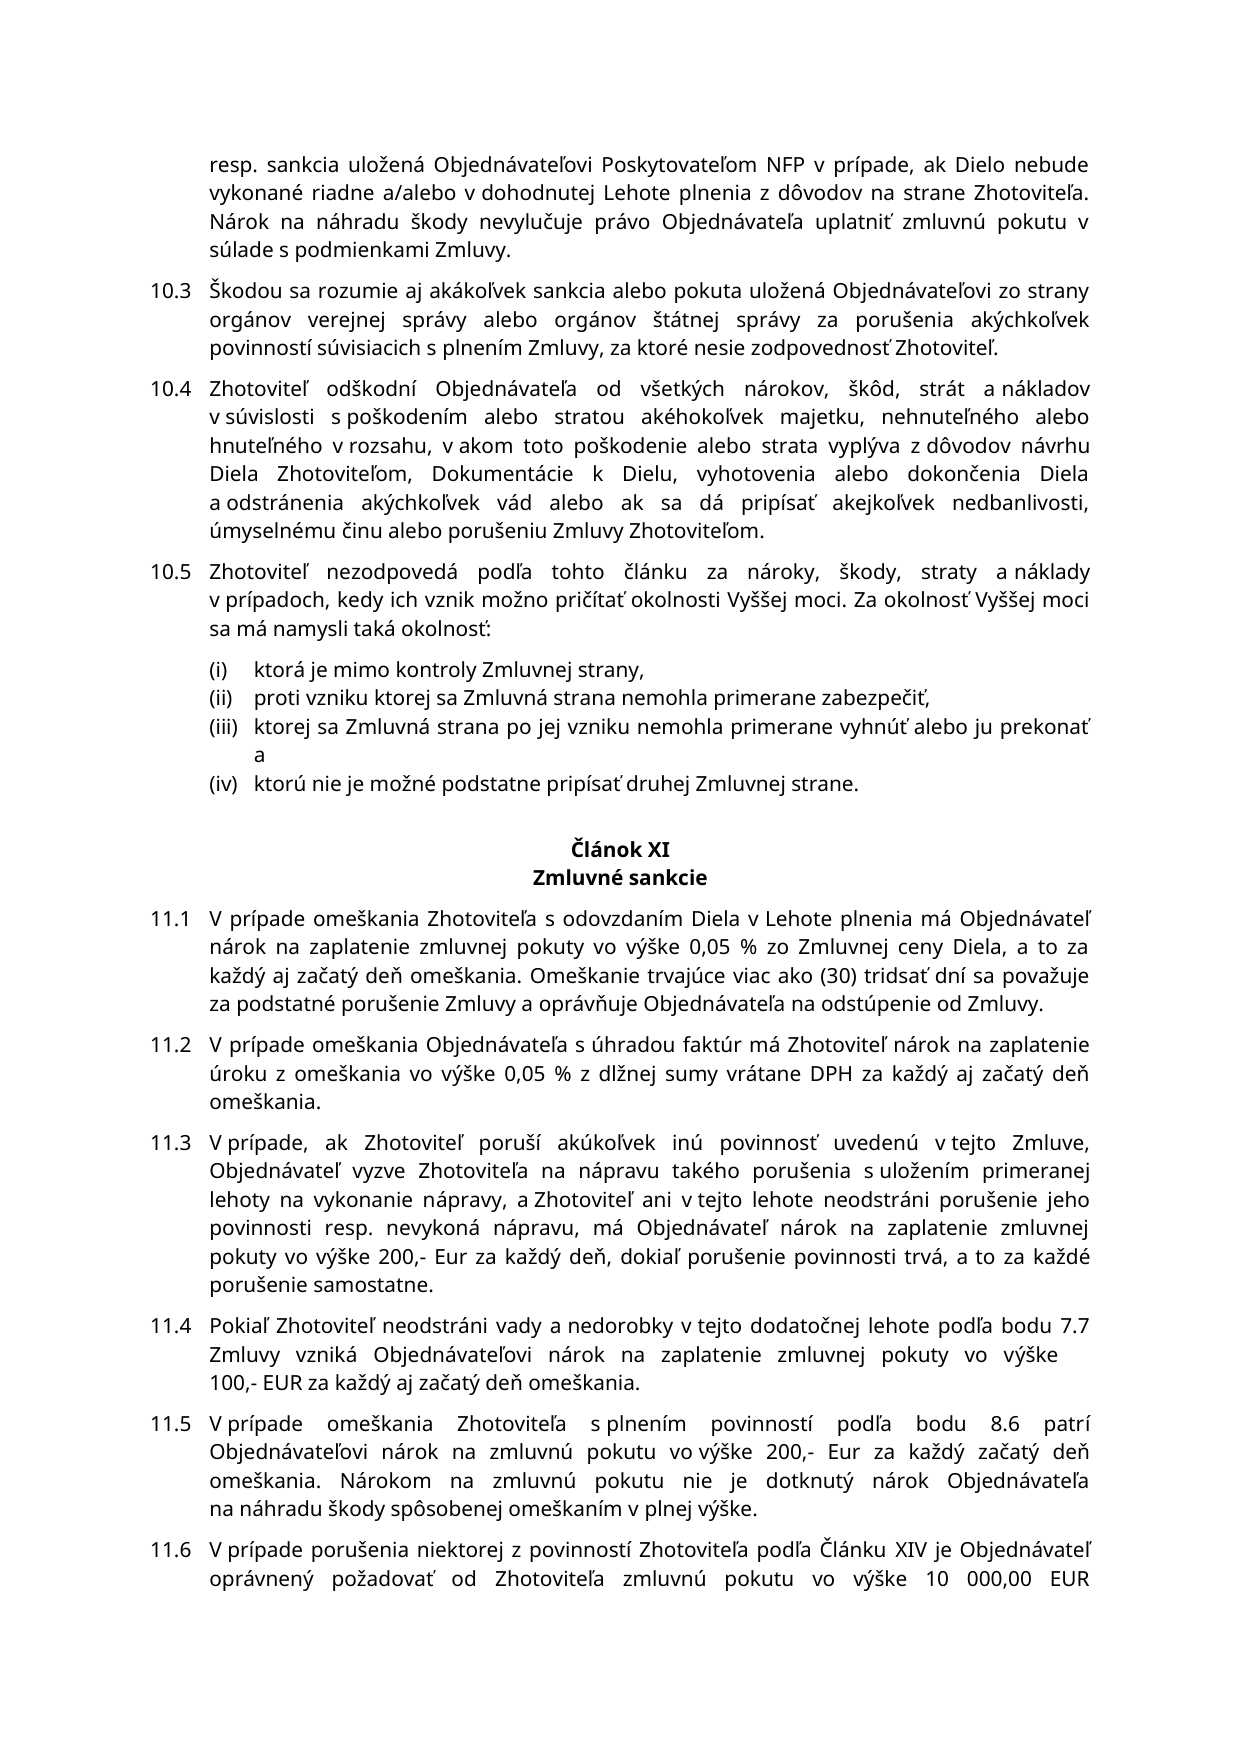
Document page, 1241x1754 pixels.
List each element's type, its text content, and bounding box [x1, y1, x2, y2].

list V prípade, ak Zhotoviteľ poruší akúkoľvek inú povinnosť uvedenú v tejto Zmluve, Objednávateľ vyzve Zhotoviteľa na nápravu takého porušenia s uložením primeranej lehoty na vykonanie nápravy, a Zhotoviteľ ani v tejto lehote neodstráni porušenie jeho povinnosti resp. nevykoná nápravu, má Objednávateľ nárok na zaplatenie zmluvnej pokuty vo výške 200,- Eur za každý deň, dokiaľ porušenie povinnosti trvá, a to za každé porušenie samostatne. [150, 1128, 1090, 1299]
list ktorú nie je možné podstatne pripísať druhej Zmluvnej strane. [209, 769, 1090, 797]
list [150, 150, 1090, 264]
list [150, 1535, 1090, 1592]
list V prípade omeškania Objednávateľa s úhradou faktúr má Zhotoviteľ nárok na zaplatenie úroku z omeškania vo výške 0,05 % z dlžnej sumy vrátane DPH za každý aj začatý deň omeškania. [150, 1030, 1090, 1116]
text Zmluvné sankcie [150, 863, 1090, 892]
list Pokiaľ Zhotoviteľ neodstráni vady a nedorobky v tejto dodatočnej lehote podľa bodu 7.7 Zmluvy vzniká Objednávateľovi nárok na zaplatenie zmluvnej pokuty vo výške 100,- EUR za každý aj začatý deň omeškania. [150, 1311, 1090, 1397]
list Zhotoviteľ nezodpovedá podľa tohto článku za nároky, škody, straty a náklady v prípadoch, kedy ich vznik možno pričítať okolnosti Vyššej moci. Za okolnosť Vyššej moci sa má namysli taká okolnosť: [150, 557, 1090, 642]
list V prípade omeškania Zhotoviteľa s odovzdaním Diela v Lehote plnenia má Objednávateľ nárok na zaplatenie zmluvnej pokuty vo výške 0,05 % zo Zmluvnej ceny Diela, a to za každý aj začatý deň omeškania. Omeškanie trvajúce viac ako (30) tridsať dní sa považuje za podstatné porušenie Zmluvy a oprávňuje Objednávateľa na odstúpenie od Zmluvy. [150, 904, 1090, 1018]
list ktorej sa Zmluvná strana po jej vzniku nemohla primerane vyhnúť alebo ju prekonať a [209, 712, 1090, 769]
text Článok XI [150, 835, 1090, 863]
list Škodou sa rozumie aj akákoľvek sankcia alebo pokuta uložená Objednávateľovi zo strany orgánov verejnej správy alebo orgánov štátnej správy za porušenia akýchkoľvek povinností súvisiacich s plnením Zmluvy, za ktoré nesie zodpovednosť Zhotoviteľ. [150, 276, 1090, 362]
list proti vzniku ktorej sa Zmluvná strana nemohla primerane zabezpečiť, [209, 683, 1090, 712]
list ktorá je mimo kontroly Zmluvnej strany, [209, 655, 1090, 683]
list V prípade omeškania Zhotoviteľa s plnením povinností podľa bodu 8.6 patrí Objednávateľovi nárok na zmluvnú pokutu vo výške 200,- Eur za každý začatý deň omeškania. Nárokom na zmluvnú pokutu nie je dotknutý nárok Objednávateľa na náhradu škody spôsobenej omeškaním v plnej výške. [150, 1409, 1090, 1523]
list Zhotoviteľ odškodní Objednávateľa od všetkých nárokov, škôd, strát a nákladov v súvislosti s poškodením alebo stratou akéhokoľvek majetku, nehnuteľného alebo hnuteľného v rozsahu, v akom toto poškodenie alebo strata vyplýva z dôvodov návrhu Diela Zhotoviteľom, Dokumentácie k Dielu, vyhotovenia alebo dokončenia Diela a odstránenia akýchkoľvek vád alebo ak sa dá pripísať akejkoľvek nedbanlivosti, úmyselnému činu alebo porušeniu Zmluvy Zhotoviteľom. [150, 374, 1090, 545]
